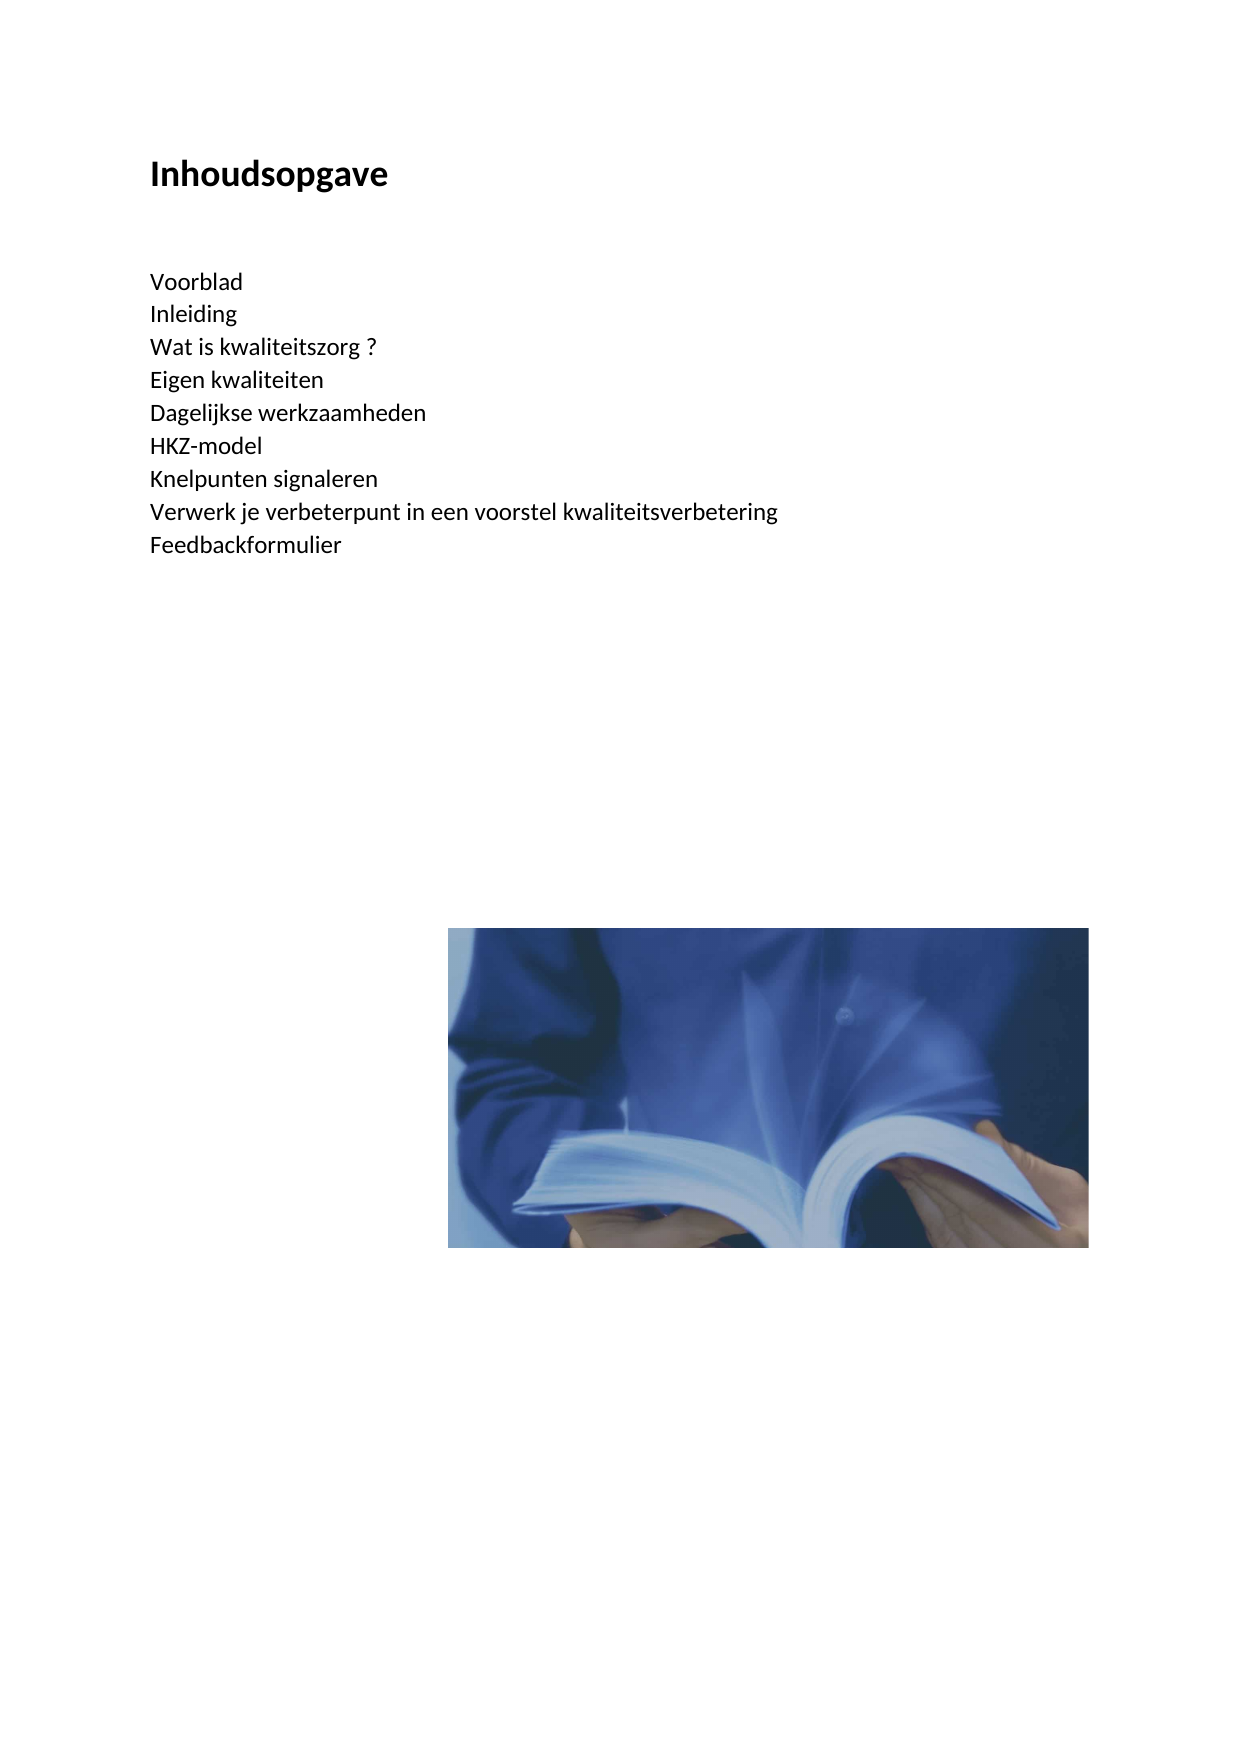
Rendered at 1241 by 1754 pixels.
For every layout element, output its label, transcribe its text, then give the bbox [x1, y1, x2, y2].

text Inhoudsopgave [150, 150, 1090, 196]
text Voorblad Inleiding Wat is kwaliteitszorg ? Eigen kwaliteiten Dagelijkse werkzaamheden HKZ-model Knelpunten signaleren Verwerk je verbeterpunt in een voorstel kwaliteitsverbetering Feedbackformulier [150, 266, 1090, 559]
picture [448, 928, 1088, 1248]
